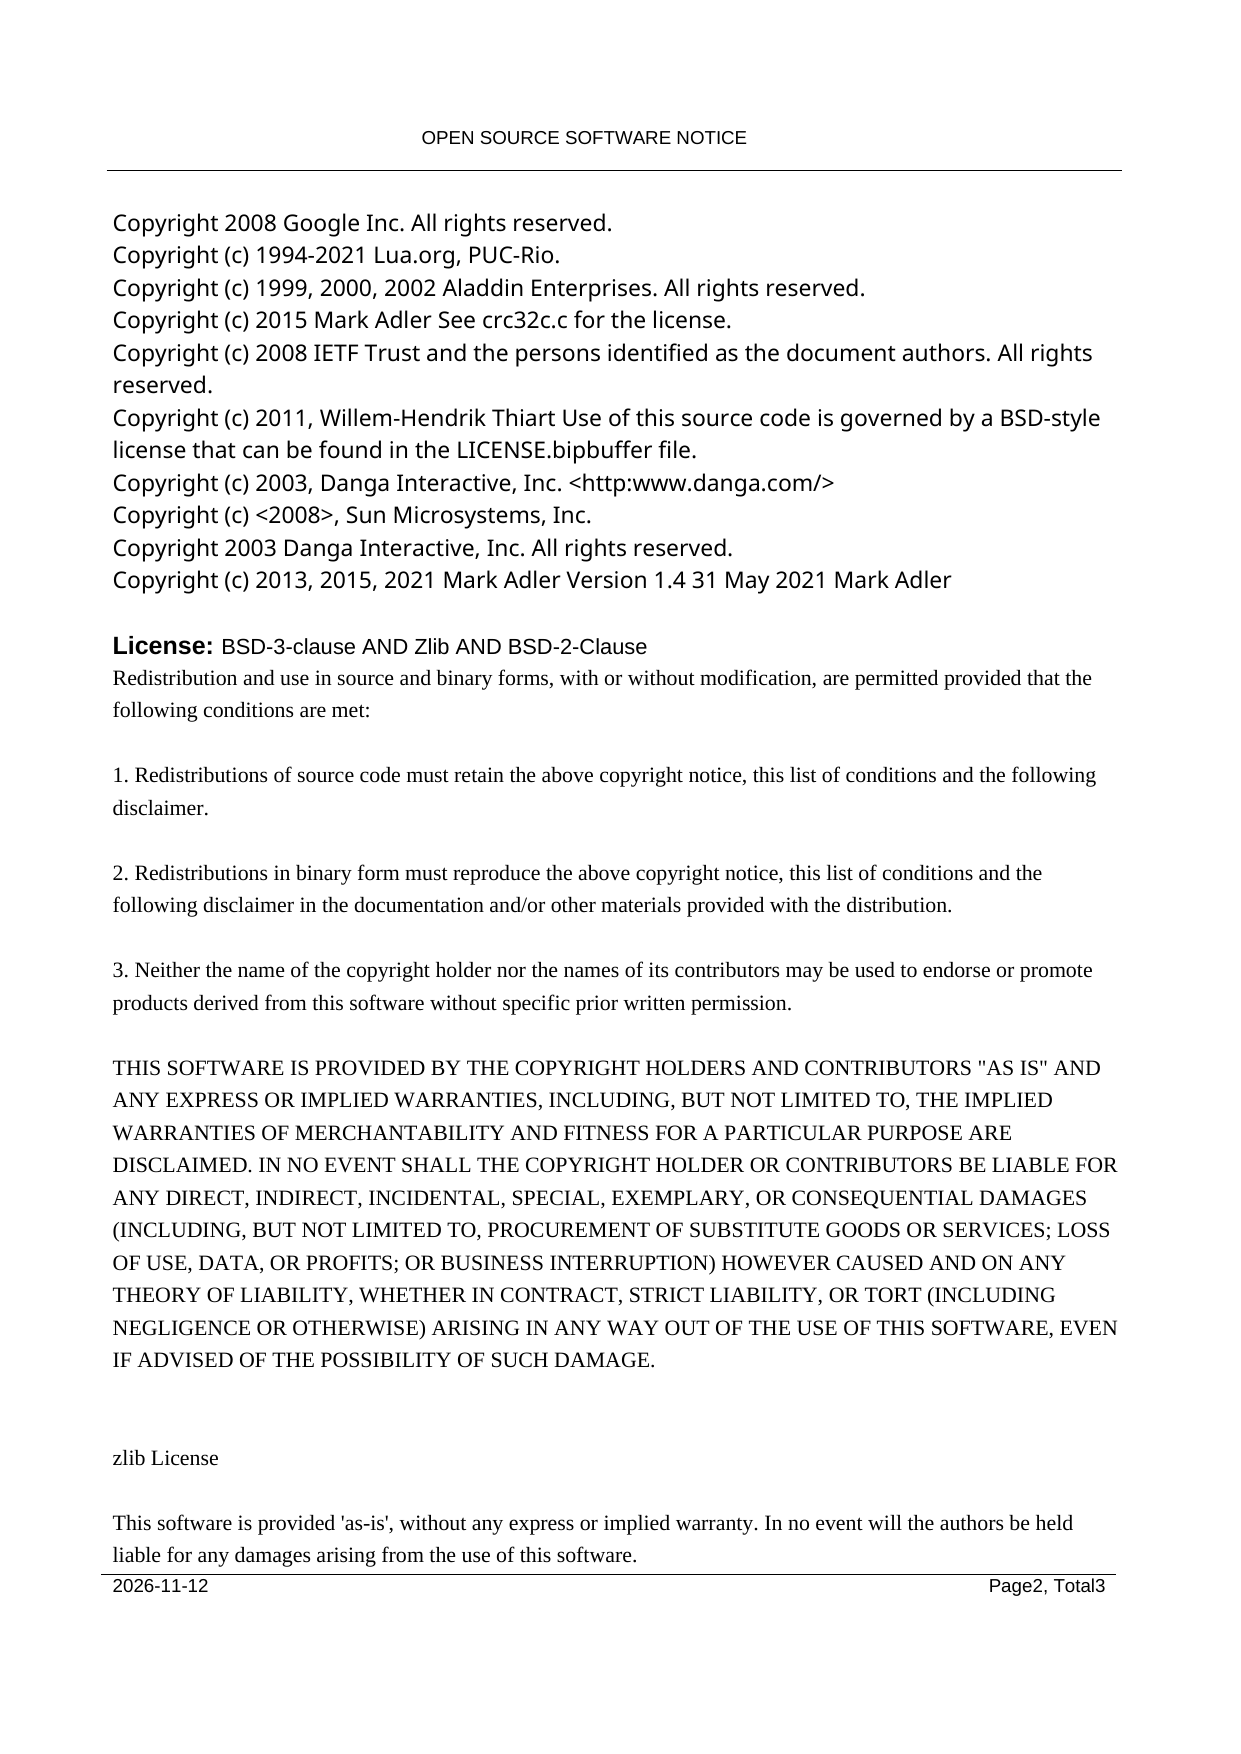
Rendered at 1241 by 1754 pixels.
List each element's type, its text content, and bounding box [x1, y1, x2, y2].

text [112, 206, 1128, 629]
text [112, 661, 1128, 1571]
text License: BSD-3-clause AND Zlib AND BSD-2-Clause [112, 629, 1128, 661]
